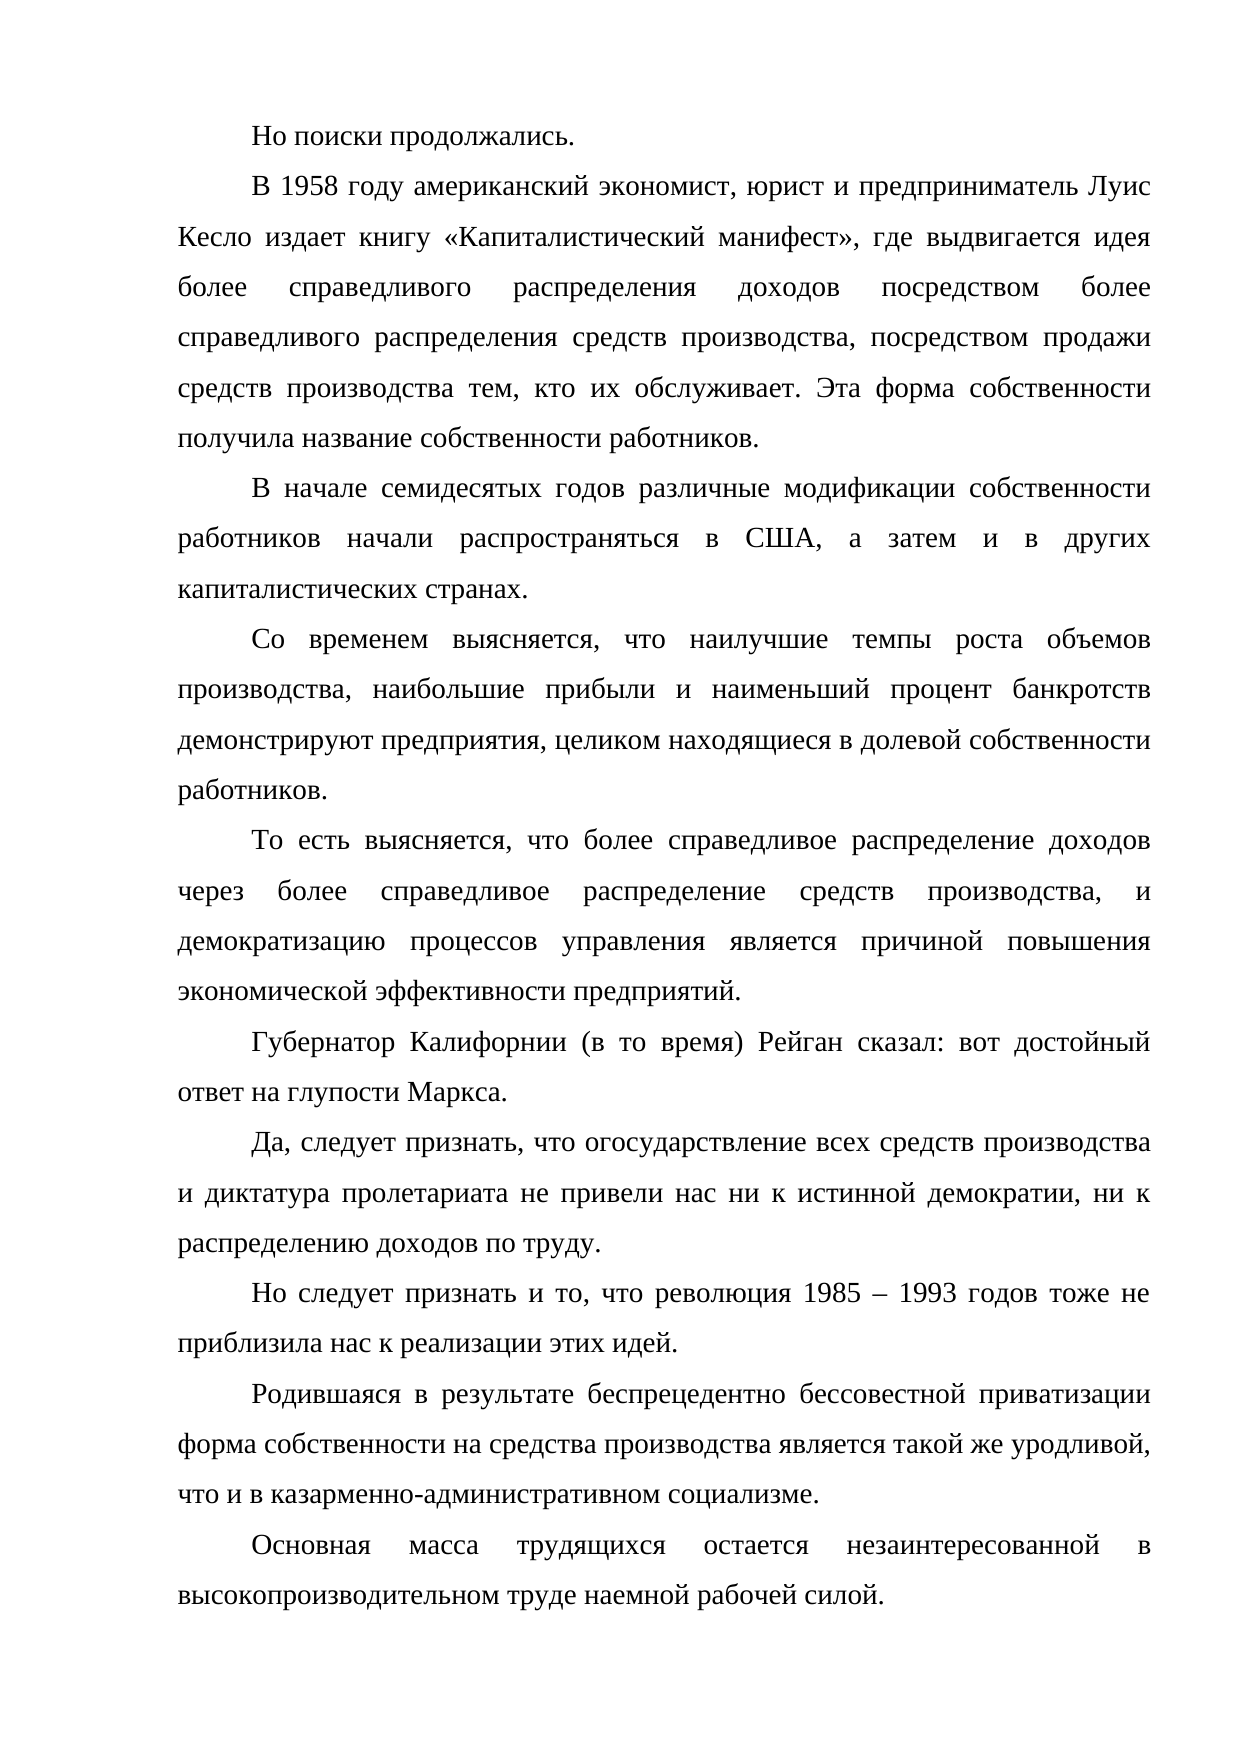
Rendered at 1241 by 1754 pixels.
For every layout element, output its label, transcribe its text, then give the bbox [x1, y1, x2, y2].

text В 1958 году американский экономист, юрист и предприниматель Луис Кесло издает книгу «Капиталистический манифест», где выдвигается идея более справедливого распределения доходов посредством более справедливого распределения средств производства, посредством продажи средств производства тем, кто их обслуживает. Эта форма собственности получила название собственности работников. [177, 168, 1152, 453]
text В начале семидесятых годов различные модификации собственности работников начали распространяться в США, а затем и в других капиталистических странах. [177, 470, 1152, 604]
text Родившаяся в результате беспрецедентно бессовестной приватизации форма собственности на средства производства является такой же уродливой, что и в казарменно-административном социализме. [177, 1376, 1152, 1510]
text Со временем выясняется, что наилучшие темпы роста объемов производства, наибольшие прибыли и наименьший процент банкротств демонстрируют предприятия, целиком находящиеся в долевой собственности работников. [177, 621, 1152, 806]
text Но поиски продолжались. [177, 118, 1152, 152]
text Да, следует признать, что огосударствление всех средств производства и диктатура пролетариата не привели нас ни к истинной демократии, ни к распределению доходов по труду. [177, 1124, 1152, 1258]
text То есть выясняется, что более справедливое распределение доходов через более справедливое распределение средств производства, и демократизацию процессов управления является причиной повышения экономической эффективности предприятий. [177, 822, 1152, 1007]
text Губернатор Калифорнии (в то время) Рейган сказал: вот достойный ответ на глупости Маркса. [177, 1024, 1152, 1108]
text Но следует признать и то, что революция 1985 – 1993 годов тоже не приблизила нас к реализации этих идей. [177, 1275, 1152, 1359]
text Основная масса трудящихся остается незаинтересованной в высокопроизводительном труде наемной рабочей силой. [177, 1527, 1152, 1611]
